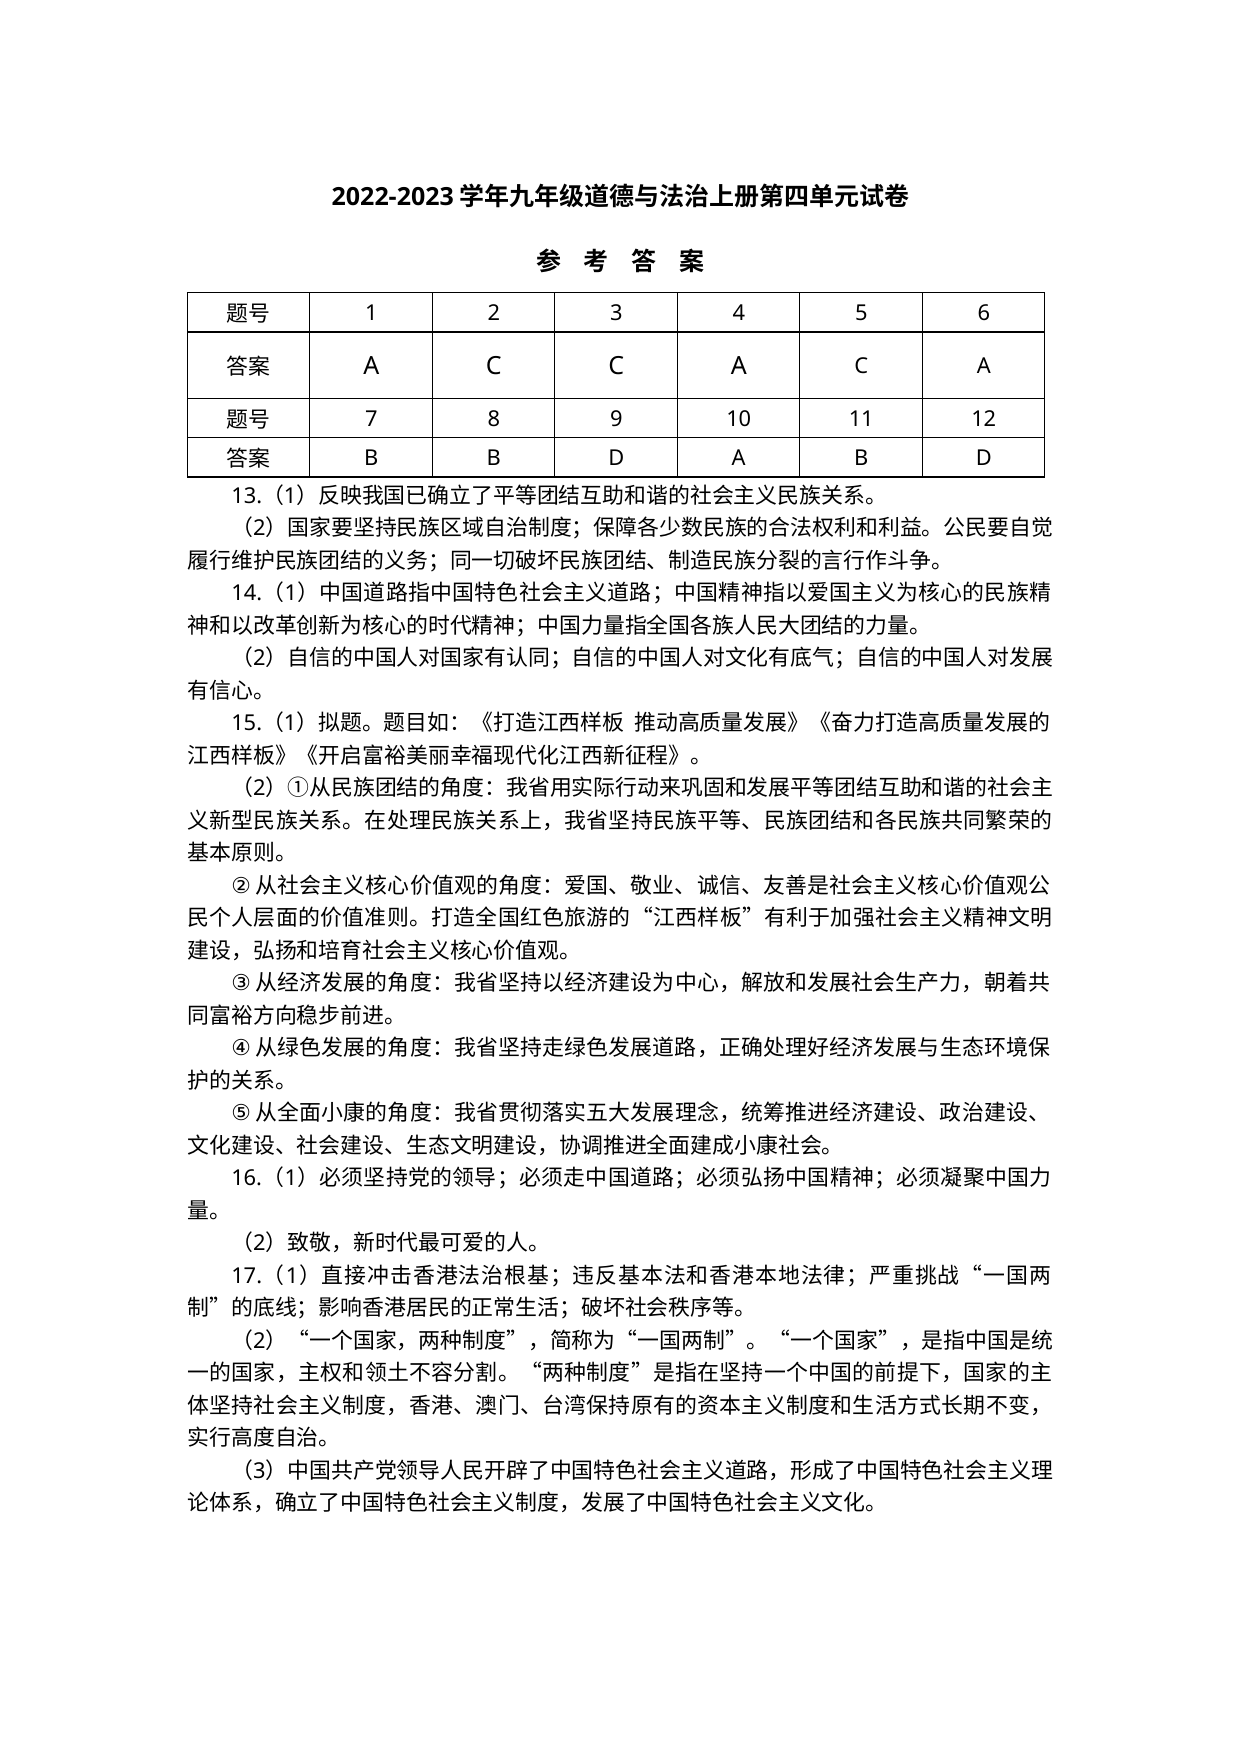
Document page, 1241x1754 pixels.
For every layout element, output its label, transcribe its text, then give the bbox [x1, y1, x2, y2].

table_header 5 [800, 293, 922, 331]
text ③从经济发展的角度：我省坚持以经济建设为中心，解放和发展社会生产力，朝着共同富裕方向稳步前进。 [187, 965, 1053, 1030]
text 14.（1）中国道路指中国特色社会主义道路；中国精神指以爱国主义为核心的民族精神和以改革创新为核心的时代精神；中国力量指全国各族人民大团结的力量。 [187, 575, 1053, 640]
table_cell 题号 [188, 399, 309, 437]
table_cell A [678, 333, 799, 397]
table_cell 答案 [188, 438, 309, 476]
text 15.（1）拟题。题目如：《打造江西样板 推动高质量发展》《奋力打造高质量发展的江西样板》《开启富裕美丽幸福现代化江西新征程》。 [187, 705, 1053, 770]
text （2）致敬，新时代最可爱的人。 [187, 1225, 1053, 1257]
text （2）自信的中国人对国家有认同；自信的中国人对文化有底气；自信的中国人对发展有信心。 [187, 640, 1053, 705]
table_header 4 [678, 293, 799, 331]
table_header 题号 [188, 293, 309, 331]
table_cell C [433, 333, 554, 397]
text 参 考 答 案 [187, 227, 1053, 292]
table_cell 12 [923, 399, 1044, 437]
table_header 1 [310, 293, 432, 331]
text 2022-2023学年九年级道德与法治上册第四单元试卷 [187, 162, 1053, 227]
table_header 6 [923, 293, 1044, 331]
text 17.（1）直接冲击香港法治根基；违反基本法和香港本地法律；严重挑战“一国两制”的底线；影响香港居民的正常生活；破坏社会秩序等。 [187, 1257, 1053, 1322]
text （3）中国共产党领导人民开辟了中国特色社会主义道路，形成了中国特色社会主义理论体系，确立了中国特色社会主义制度，发展了中国特色社会主义文化。 [187, 1452, 1053, 1517]
table_cell A [310, 333, 432, 397]
table_cell B [433, 438, 554, 476]
table_cell D [555, 438, 677, 476]
table_cell B [800, 438, 922, 476]
table_header 2 [433, 293, 554, 331]
text 13.（1）反映我国已确立了平等团结互助和谐的社会主义民族关系。 [187, 477, 1053, 510]
text ②从社会主义核心价值观的角度：爱国、敬业、诚信、友善是社会主义核心价值观公民个人层面的价值准则。打造全国红色旅游的“江西样板”有利于加强社会主义精神文明建设，弘扬和培育社会主义核心价值观。 [187, 867, 1053, 965]
table_cell 8 [433, 399, 554, 437]
text （2）①从民族团结的角度：我省用实际行动来巩固和发展平等团结互助和谐的社会主义新型民族关系。在处理民族关系上，我省坚持民族平等、民族团结和各民族共同繁荣的基本原则。 [187, 770, 1053, 867]
table_cell A [923, 333, 1044, 397]
text ⑤从全面小康的角度：我省贯彻落实五大发展理念，统筹推进经济建设、政治建设、文化建设、社会建设、生态文明建设，协调推进全面建成小康社会。 [187, 1095, 1053, 1160]
table_cell 答案 [188, 333, 309, 397]
table_cell B [310, 438, 432, 476]
table_cell A [678, 438, 799, 476]
table_cell C [800, 333, 922, 397]
text ④从绿色发展的角度：我省坚持走绿色发展道路，正确处理好经济发展与生态环境保护的关系。 [187, 1030, 1053, 1095]
table_header 3 [555, 293, 677, 331]
table_cell C [555, 333, 677, 397]
table_cell 11 [800, 399, 922, 437]
text （2）“一个国家，两种制度”，简称为“一国两制”。“一个国家”，是指中国是统一的国家，主权和领土不容分割。“两种制度”是指在坚持一个中国的前提下，国家的主体坚持社会主义制度，香港、澳门、台湾保持原有的资本主义制度和生活方式长期不变，实行高度自治。 [187, 1322, 1053, 1452]
table_cell 7 [310, 399, 432, 437]
table_cell D [923, 438, 1044, 476]
table_cell 9 [555, 399, 677, 437]
text （2）国家要坚持民族区域自治制度；保障各少数民族的合法权利和利益。公民要自觉履行维护民族团结的义务；同一切破坏民族团结、制造民族分裂的言行作斗争。 [187, 510, 1053, 575]
text 16.（1）必须坚持党的领导；必须走中国道路；必须弘扬中国精神；必须凝聚中国力量。 [187, 1160, 1053, 1225]
table_cell 10 [678, 399, 799, 437]
